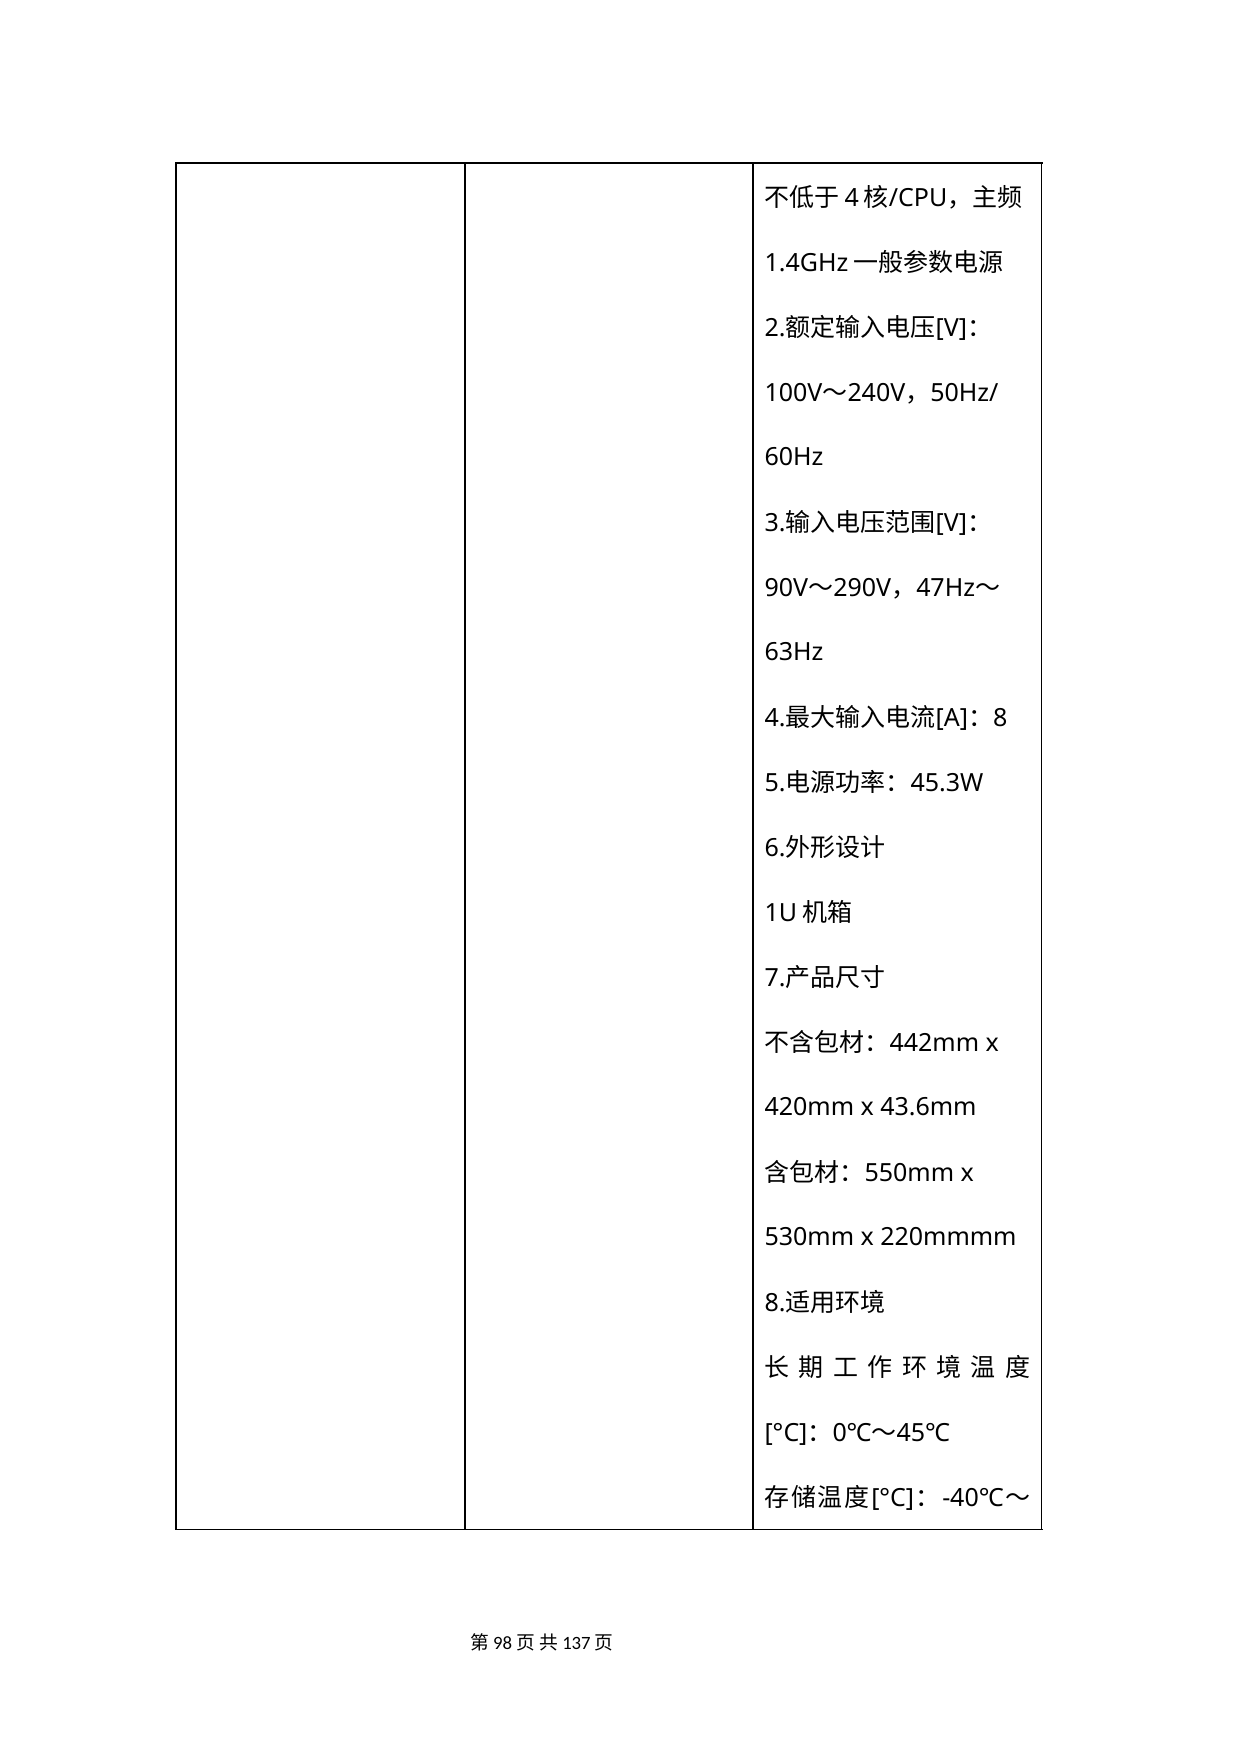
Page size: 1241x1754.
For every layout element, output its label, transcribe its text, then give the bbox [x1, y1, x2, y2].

table_cell [466, 164, 752, 1528]
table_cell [754, 164, 1041, 1528]
table_cell 1 [177, 164, 464, 1528]
